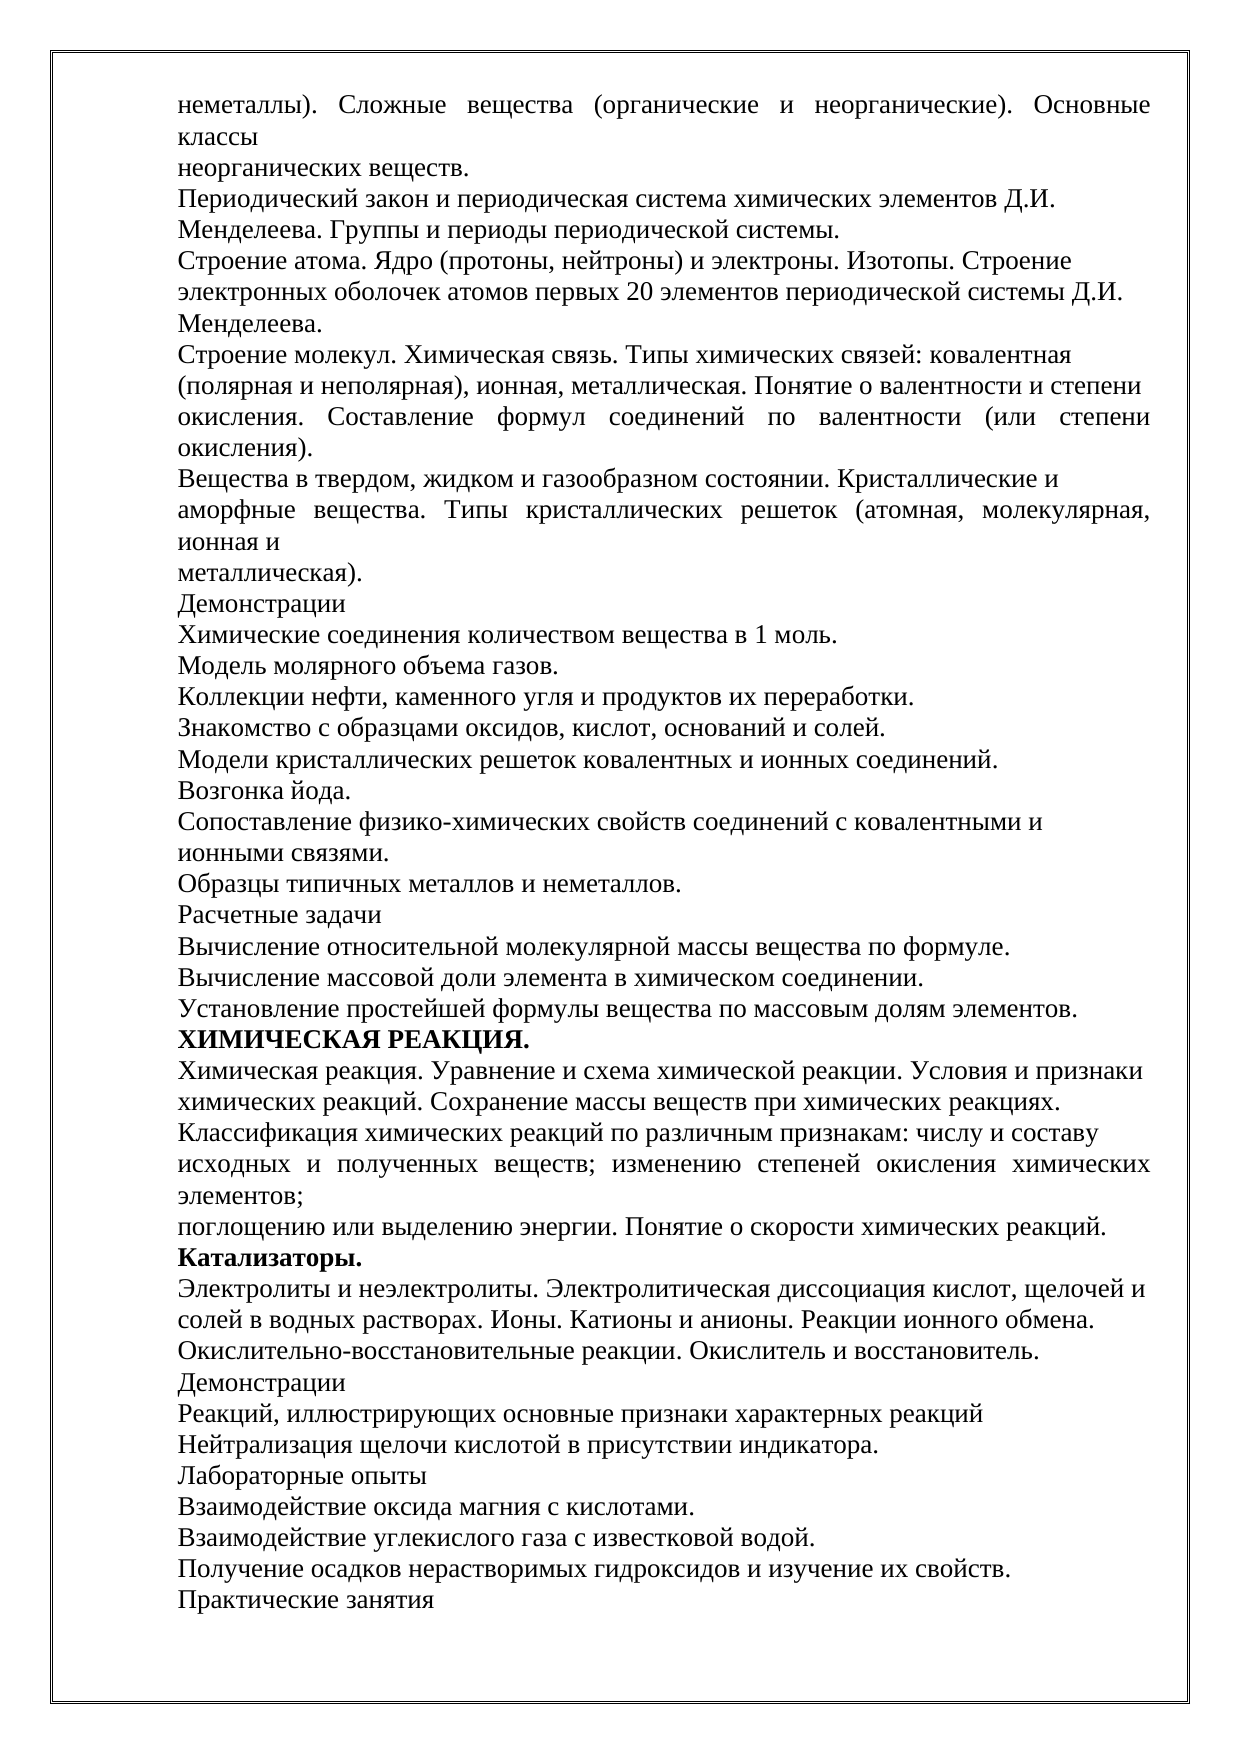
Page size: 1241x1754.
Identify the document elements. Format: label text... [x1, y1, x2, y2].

text Коллекции нефти, каменного угля и продуктов их переработки. [177, 680, 1152, 712]
text Практические занятия [177, 1584, 1152, 1615]
text Знакомство с образцами оксидов, кислот, оснований и солей. [177, 712, 1152, 743]
text Нейтрализация щелочи кислотой в присутствии индикатора. [177, 1428, 1152, 1459]
text металлическая). [177, 556, 1152, 587]
text ХИМИЧЕСКАЯ РЕАКЦИЯ. [177, 1023, 1152, 1054]
text исходных и полученных веществ; изменению степеней окисления химических элементов; [177, 1148, 1152, 1210]
text Возгонка йода. [177, 774, 1152, 805]
text Вычисление массовой доли элемента в химическом соединении. [177, 961, 1152, 992]
text химических реакций. Сохранение массы веществ при химических реакциях. [177, 1085, 1152, 1116]
text Строение молекул. Химическая связь. Типы химических связей: ковалентная [177, 338, 1152, 369]
text Получение осадков нерастворимых гидроксидов и изучение их свойств. [177, 1552, 1152, 1584]
text Вычисление относительной молекулярной массы вещества по формуле. [177, 929, 1152, 961]
text Демонстрации [177, 587, 1152, 618]
text Химическая реакция. Уравнение и схема химической реакции. Условия и признаки [177, 1054, 1152, 1085]
text солей в водных растворах. Ионы. Катионы и анионы. Реакции ионного обмена. [177, 1303, 1152, 1334]
text поглощению или выделению энергии. Понятие о скорости химических реакций. [177, 1210, 1152, 1241]
text Менделеева. Группы и периоды периодической системы. [177, 213, 1152, 244]
text Взаимодействие оксида магния с кислотами. [177, 1490, 1152, 1521]
text Модель молярного объема газов. [177, 649, 1152, 680]
text ионными связями. [177, 836, 1152, 867]
text Реакций, иллюстрирующих основные признаки характерных реакций [177, 1397, 1152, 1428]
text Модели кристаллических решеток ковалентных и ионных соединений. [177, 743, 1152, 774]
text Расчетные задачи [177, 898, 1152, 929]
text Менделеева. [177, 307, 1152, 338]
text Строение атома. Ядро (протоны, нейтроны) и электроны. Изотопы. Строение [177, 244, 1152, 276]
text Лабораторные опыты [177, 1459, 1152, 1490]
text (полярная и неполярная), ионная, металлическая. Понятие о валентности и степени [177, 369, 1152, 400]
text Периодический закон и периодическая система химических элементов Д.И. [177, 182, 1152, 213]
text Образцы типичных металлов и неметаллов. [177, 867, 1152, 898]
text Сопоставление физико-химических свойств соединений с ковалентными и [177, 805, 1152, 836]
text Взаимодействие углекислого газа с известковой водой. [177, 1521, 1152, 1552]
text Электролиты и неэлектролиты. Электролитическая диссоциация кислот, щелочей и [177, 1272, 1152, 1303]
text Катализаторы. [177, 1241, 1152, 1272]
text электронных оболочек атомов первых 20 элементов периодической системы Д.И. [177, 276, 1152, 307]
text окисления. Составление формул соединений по валентности (или степени окисления). [177, 400, 1152, 462]
text Установление простейшей формулы вещества по массовым долям элементов. [177, 992, 1152, 1023]
text Демонстрации [177, 1366, 1152, 1397]
text аморфные вещества. Типы кристаллических решеток (атомная, молекулярная, ионная и [177, 493, 1152, 556]
text Окислительно-восстановительные реакции. Окислитель и восстановитель. [177, 1334, 1152, 1366]
text Вещества в твердом, жидком и газообразном состоянии. Кристаллические и [177, 462, 1152, 493]
text неорганических веществ. [177, 151, 1152, 182]
text Химические соединения количеством вещества в 1 моль. [177, 618, 1152, 649]
text неметаллы). Сложные вещества (органические и неорганические). Основные классы [177, 89, 1152, 151]
text Классификация химических реакций по различным признакам: числу и составу [177, 1116, 1152, 1148]
